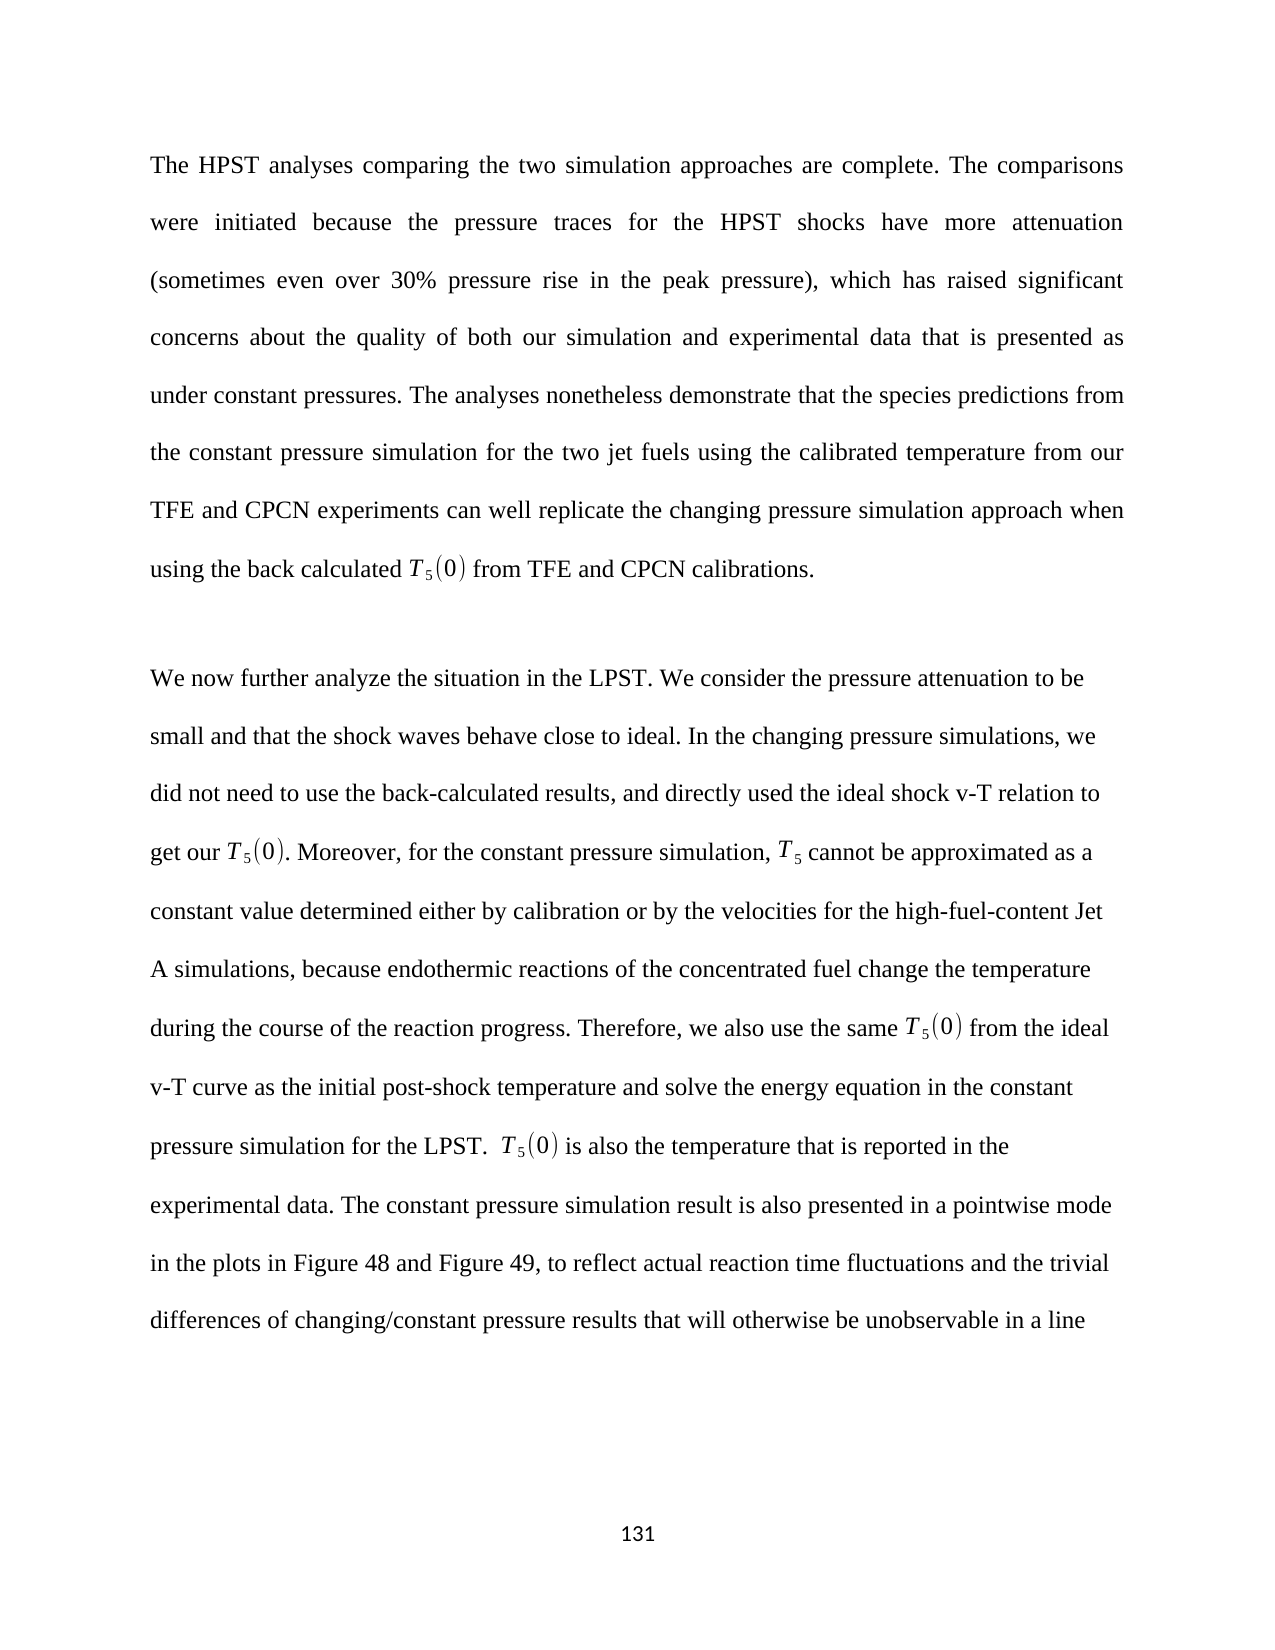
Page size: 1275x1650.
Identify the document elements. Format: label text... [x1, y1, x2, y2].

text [150, 663, 1125, 1334]
text The HPST analyses comparing the two simulation approaches are complete. The comparisons were initiated because the pressure traces for the HPST shocks have more attenuation (sometimes even over 30% pressure rise in the peak pressure), which has raised significant concerns about the quality of both our simulation and experimental data that is presented as under constant pressures. The analyses nonetheless demonstrate that the species predictions from the constant pressure simulation for the two jet fuels using the calibrated temperature from our TFE and CPCN experiments can well replicate the changing pressure simulation approach when using the back calculated from TFE and CPCN calibrations. [150, 150, 1125, 584]
